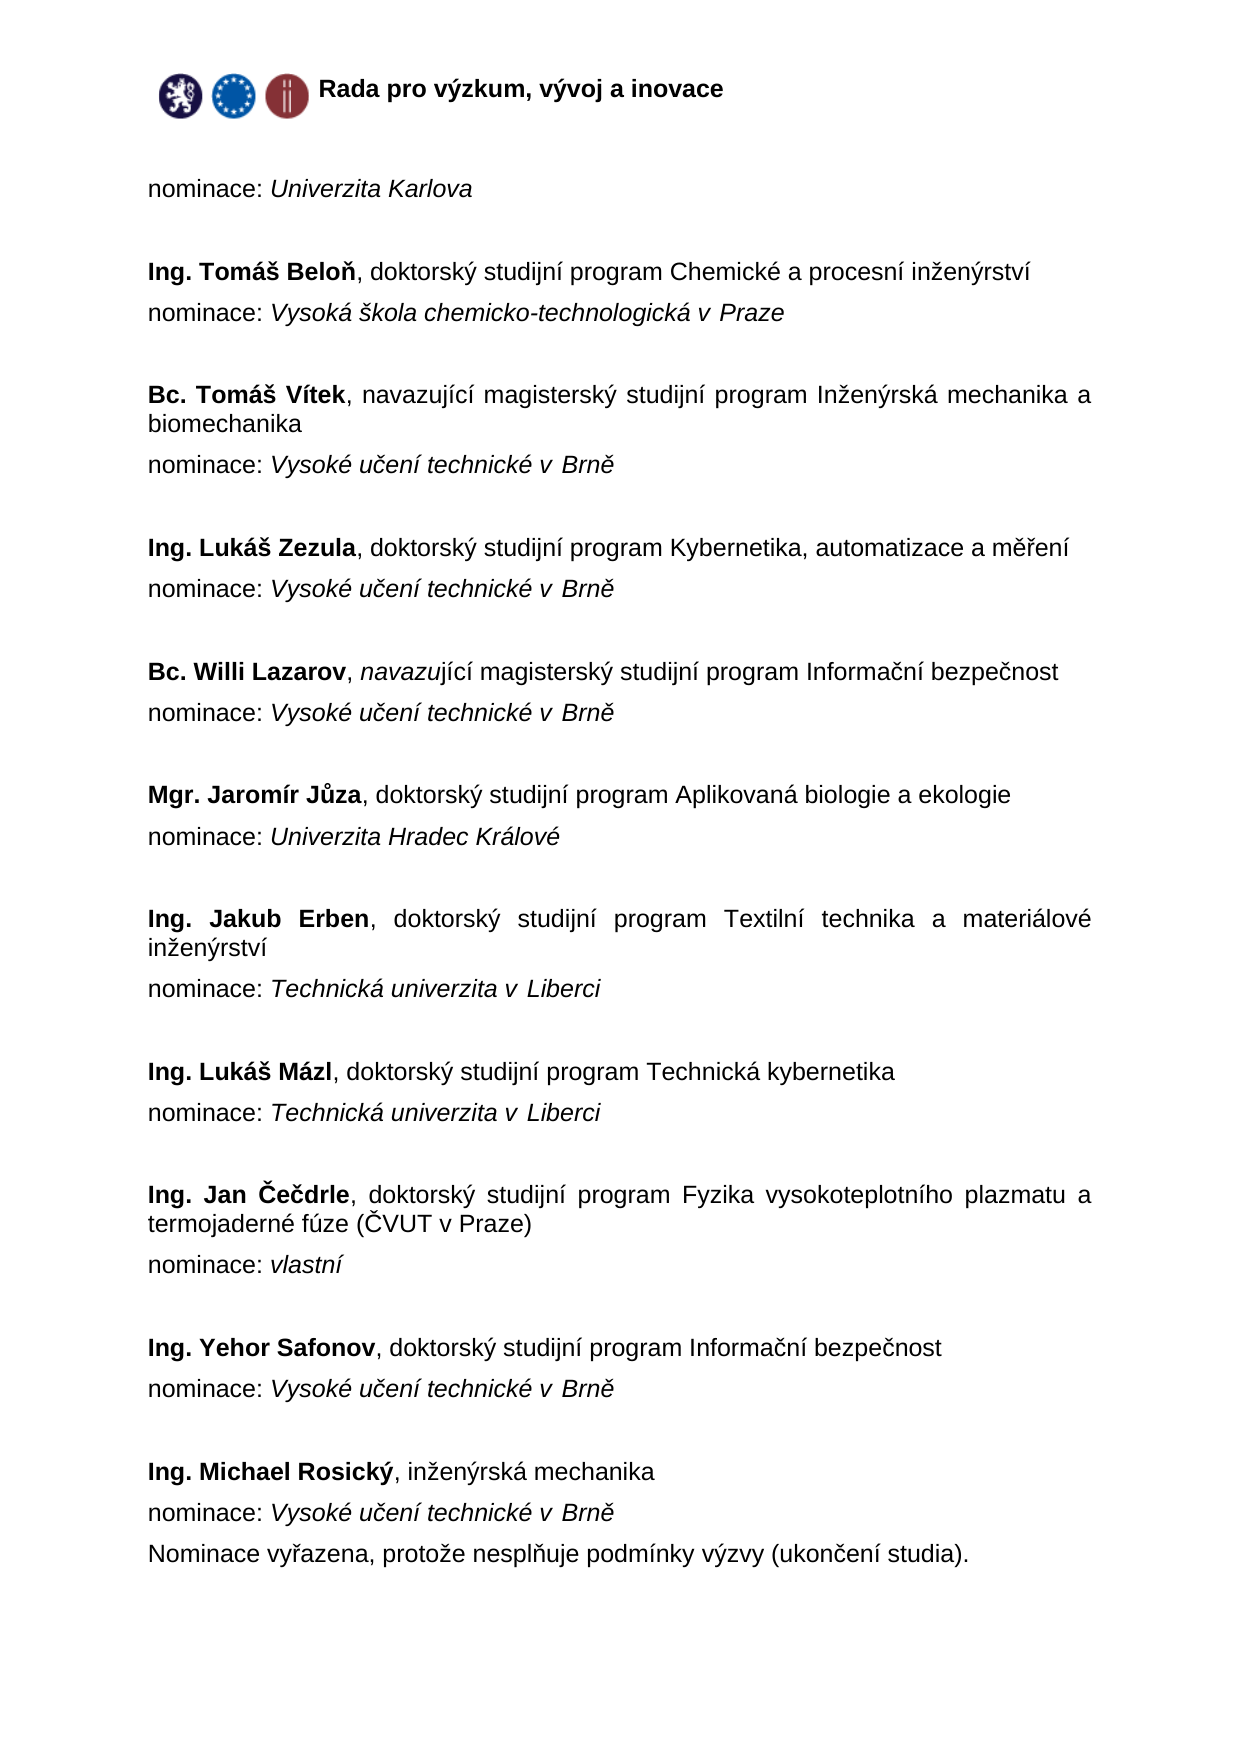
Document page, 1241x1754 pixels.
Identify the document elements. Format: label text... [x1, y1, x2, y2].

text nominace: vlastní [148, 1250, 1093, 1279]
text nominace: Univerzita Karlova [148, 174, 1093, 203]
text Ing. Jakub Erben, doktorský studijní program Textilní technika a materiálové inženýrství [148, 904, 1093, 961]
text Ing. Yehor Safonov, doktorský studijní program Informační bezpečnost [148, 1333, 1093, 1361]
text nominace: Vysoké učení technické v Brně [148, 450, 1093, 479]
text Bc. Tomáš Vítek, navazující magisterský studijní program Inženýrská mechanika a biomechanika [148, 380, 1093, 438]
text Bc. Willi Lazarov, navazující magisterský studijní program Informační bezpečnost [148, 656, 1093, 685]
text nominace: Vysoké učení technické v Brně [148, 698, 1093, 726]
text nominace: Technická univerzita v Liberci [148, 974, 1093, 1003]
text Ing. Jan Čečdrle, doktorský studijní program Fyzika vysokoteplotního plazmatu a termojaderné fúze (ČVUT v Praze) [148, 1180, 1093, 1238]
text nominace: Vysoká škola chemicko-technologická v Praze [148, 298, 1093, 326]
text Ing. Tomáš Beloň, doktorský studijní program Chemické a procesní inženýrství [148, 256, 1093, 285]
text nominace: Technická univerzita v Liberci [148, 1098, 1093, 1126]
text Ing. Lukáš Zezula, doktorský studijní program Kybernetika, automatizace a měření [148, 533, 1093, 561]
text nominace: Univerzita Hradec Králové [148, 821, 1093, 850]
text Ing. Michael Rosický, inženýrská mechanika [148, 1456, 1093, 1485]
text Mgr. Jaromír Jůza, doktorský studijní program Aplikovaná biologie a ekologie [148, 780, 1093, 809]
text nominace: Vysoké učení technické v Brně [148, 1374, 1093, 1403]
text nominace: Vysoké učení technické v Brně [148, 574, 1093, 603]
text nominace: Vysoké učení technické v Brně [148, 1498, 1093, 1526]
picture [158, 73, 309, 120]
text Nominace vyřazena, protože nesplňuje podmínky výzvy (ukončení studia). [148, 1539, 1093, 1568]
text Ing. Lukáš Mázl, doktorský studijní program Technická kybernetika [148, 1056, 1093, 1085]
